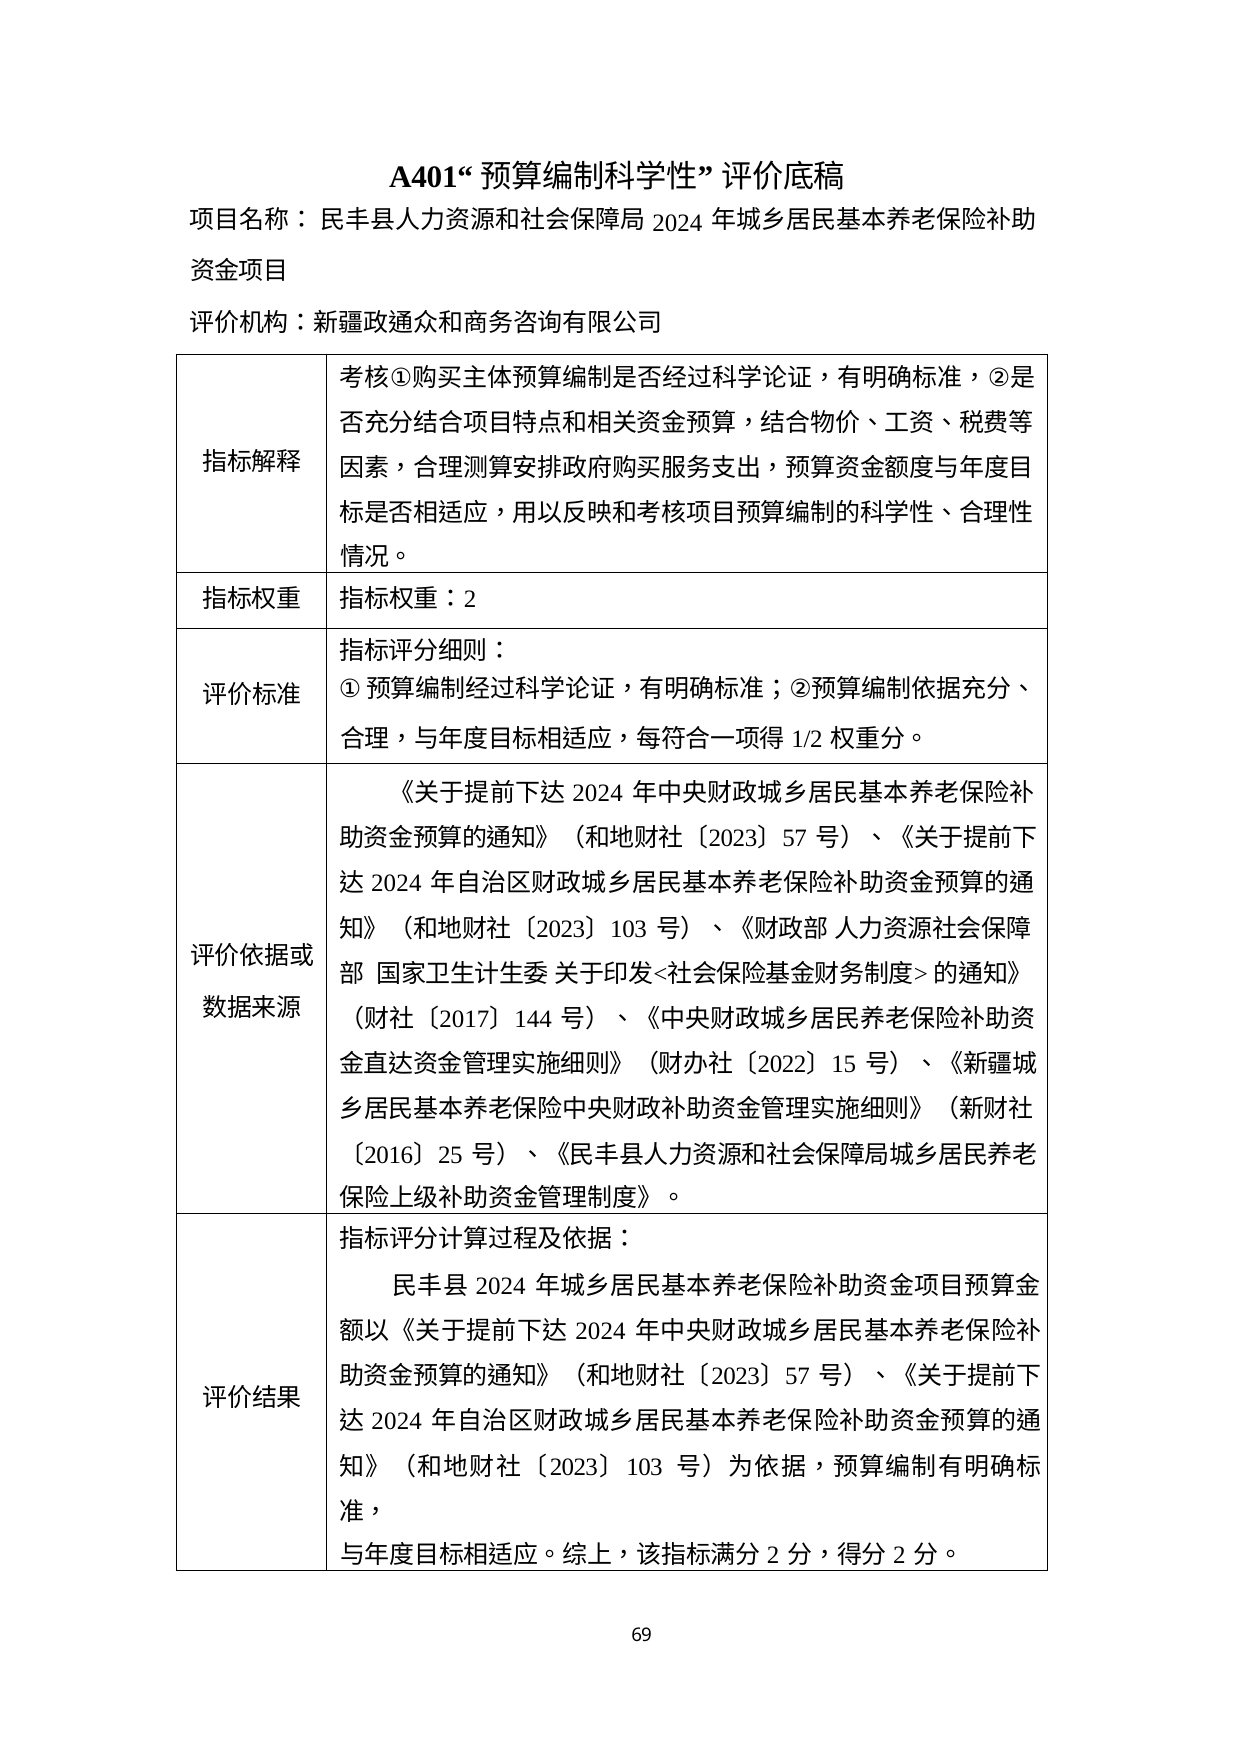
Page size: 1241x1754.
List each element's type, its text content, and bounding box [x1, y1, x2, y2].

text 评价机构：新疆政通众和商务咨询有限公司 [189, 306, 1054, 337]
table_cell 指标评分计算过程及依据： 民丰县 2024 年城乡居民基本养老保险补助资金项目预算金 额以《关于提前下达 2024 年中央财政城乡居民基本养老保险补 助资金预算的通知》（和地财社〔2023〕57 号）、《关于提前下 达 2024 年自治区财政城乡居民基本养老保险补助资金预算的通 知》（和地财社〔2023〕103 号）为依据，预算编制有明确标准， 与年度目标相适应。综上，该指标满分 2 分，得分 2 分。 [327, 1214, 1047, 1570]
table_cell 评价标准 [177, 629, 326, 763]
text A401“ 预算编制科学性” 评价底稿 [389, 156, 1054, 195]
table_cell 指标权重 [177, 573, 326, 628]
text 资金项目 [190, 254, 1054, 286]
table_cell 《关于提前下达 2024 年中央财政城乡居民基本养老保险补 助资金预算的通知》（和地财社〔2023〕57 号）、《关于提前下 达 2024 年自治区财政城乡居民基本养老保险补助资金预算的通 知》（和地财社〔2023〕103 号）、《财政部 人力资源社会保障 部 国家卫生计生委 关于印发<社会保险基金财务制度> 的通知》 （财社〔2017〕144 号）、《中央财政城乡居民养老保险补助资 金直达资金管理实施细则》（财办社〔2022〕15 号）、《新疆城 乡居民基本养老保险中央财政补助资金管理实施细则》（新财社 〔2016〕25 号）、《民丰县人力资源和社会保障局城乡居民养老 保险上级补助资金管理制度》。 [327, 764, 1047, 1213]
table_header 指标解释 [177, 355, 326, 572]
text 项目名称： 民丰县人力资源和社会保障局 2024 年城乡居民基本养老保险补助 [189, 211, 1054, 254]
table_cell 指标评分细则： ①预算编制经过科学论证，有明确标准；②预算编制依据充分、 合理，与年度目标相适应，每符合一项得 1/2 权重分。 [327, 629, 1047, 763]
table_cell 指标权重：2 [327, 573, 1047, 628]
table_cell 评价依据或 数据来源 [177, 764, 326, 1213]
table_cell 评价结果 [177, 1214, 326, 1570]
table_header 考核①购买主体预算编制是否经过科学论证，有明确标准，②是 否充分结合项目特点和相关资金预算，结合物价、工资、税费等 因素，合理测算安排政府购买服务支出，预算资金额度与年度目 标是否相适应，用以反映和考核项目预算编制的科学性、合理性 情况。 [327, 355, 1047, 572]
